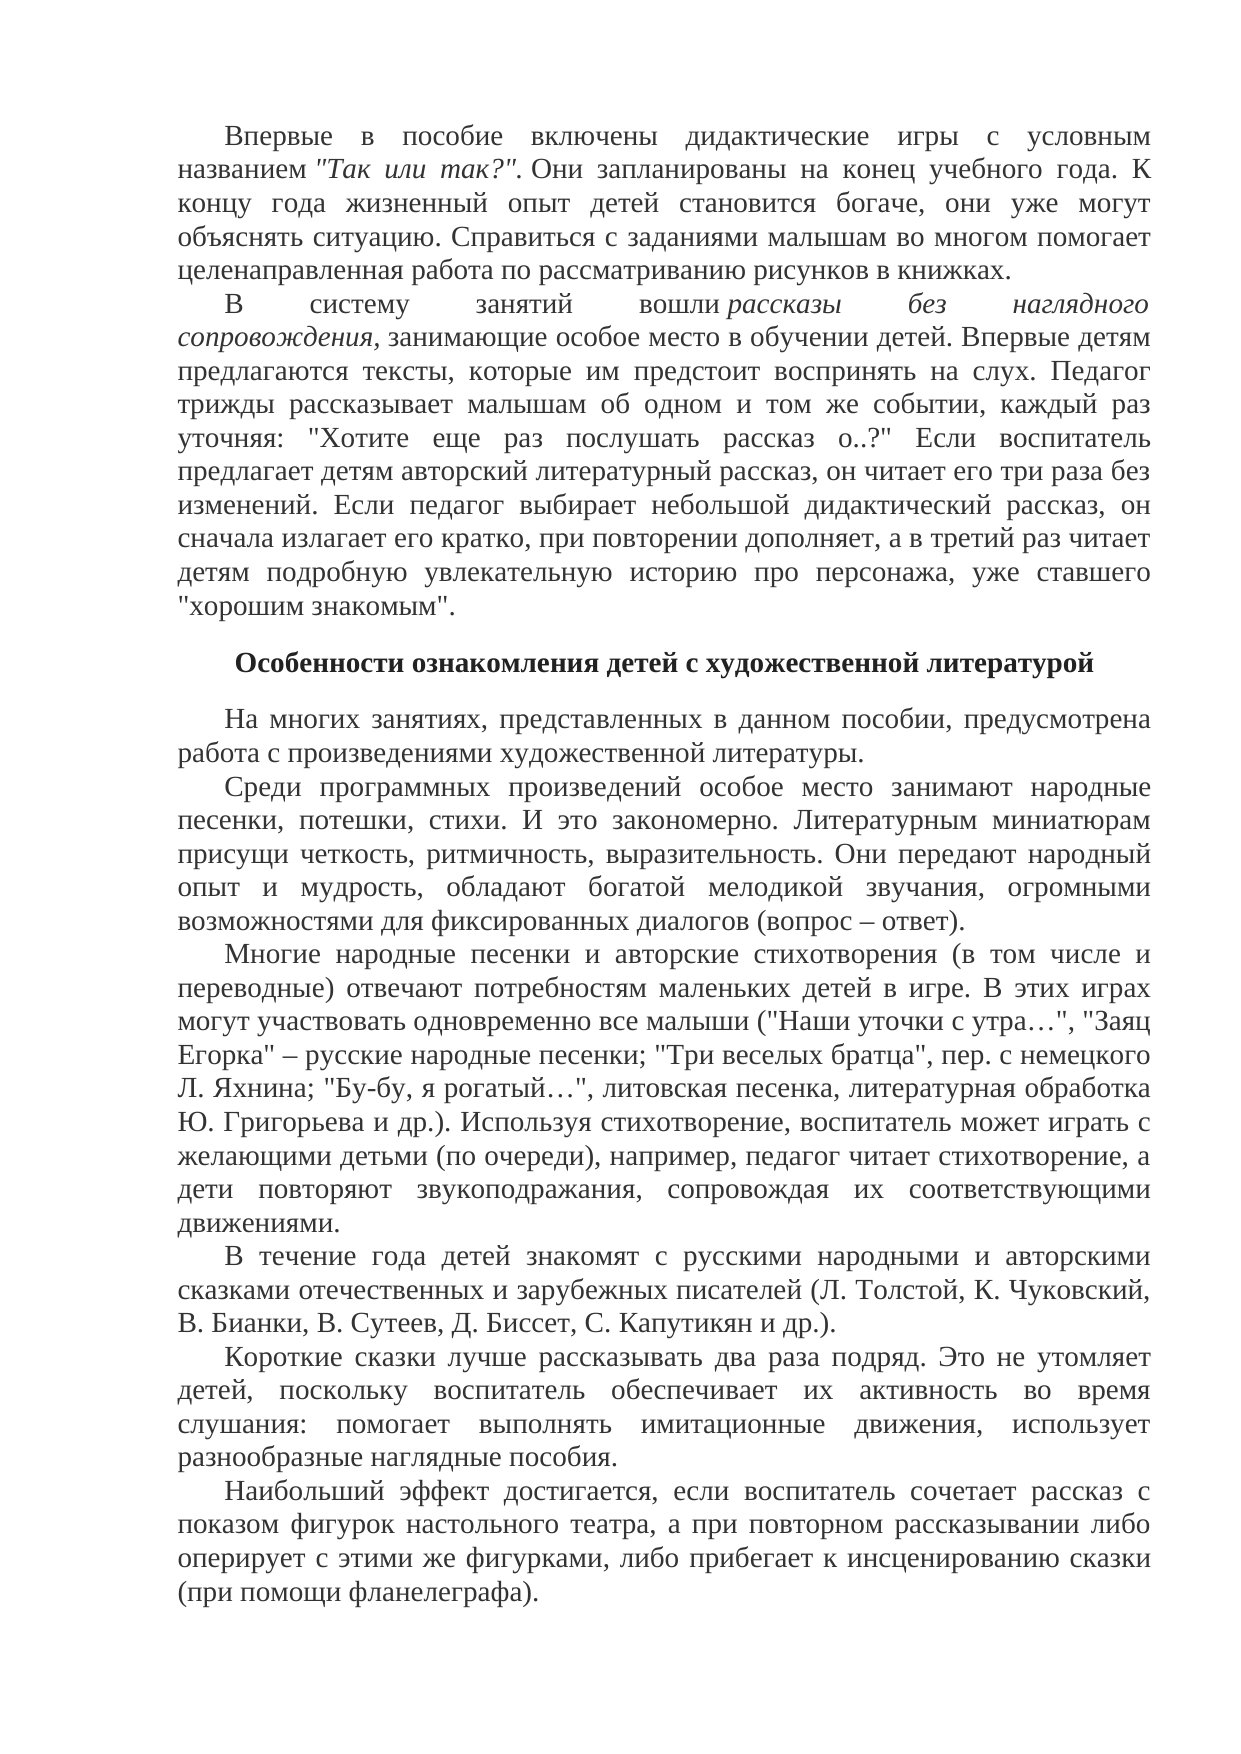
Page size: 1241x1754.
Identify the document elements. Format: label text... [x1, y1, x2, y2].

text Многие народные песенки и авторские стихотворения (в том числе и переводные) отвечают потребностям маленьких детей в игре. В этих играх могут участвовать одновременно все малыши ("Наши уточки с утра…", "Заяц Егорка" – русские народные песенки; "Три веселых братца", пер. с немецкого Л. Яхнина; "Бу-бу, я рогатый…", литовская песенка, литературная обработка Ю. Григорьева и др.). Используя стихотворение, воспитатель может играть с желающими детьми (по очереди), например, педагог читает стихотворение, а дети повторяют звукоподражания, сопровождая их соответствующими движениями. [177, 936, 1152, 1238]
text Короткие сказки лучше рассказывать два раза подряд. Это не утомляет детей, поскольку воспитатель обеспечивает их активность во время слушания: помогает выполнять имитационные движения, использует разнообразные наглядные пособия. [177, 1339, 1152, 1473]
text В течение года детей знакомят с русскими народными и авторскими сказками отечественных и зарубежных писателей (Л. Толстой, К. Чуковский, В. Бианки, В. Сутеев, Д. Биссет, С. Капутикян и др.). [177, 1238, 1152, 1339]
text Наибольший эффект достигается, если воспитатель сочетает рассказ с показом фигурок настольного театра, а при повторном рассказывании либо оперирует с этими же фигурками, либо прибегает к инсценированию сказки (при помощи фланелеграфа). [177, 1473, 1152, 1607]
text На многих занятиях, представленных в данном пособии, предусмотрена работа с произведениями художественной литературы. [177, 702, 1152, 769]
text В систему занятий вошли рассказы без наглядного сопровождения, занимающие особое место в обучении детей. Впервые детям предлагаются тексты, которые им предстоит воспринять на слух. Педагог трижды рассказывает малышам об одном и том же событии, каждый раз уточняя: "Хотите еще раз послушать рассказ о..?" Если воспитатель предлагает детям авторский литературный рассказ, он читает его три раза без изменений. Если педагог выбирает небольшой дидактический рассказ, он сначала излагает его кратко, при повторении дополняет, а в третий раз читает детям подробную увлекательную историю про персонажа, уже ставшего "хорошим знакомым". [177, 286, 1152, 621]
text Особенности ознакомления детей с художественной литературой [201, 645, 1128, 678]
text Впервые в пособие включены дидактические игры с условным названием "Так или так?". Они запланированы на конец учебного года. К концу года жизненный опыт детей становится богаче, они уже могут объяснять ситуацию. Справиться с заданиями малышам во многом помогает целенаправленная работа по рассматриванию рисунков в книжках. [177, 118, 1152, 286]
text Среди программных произведений особое место занимают народные песенки, потешки, стихи. И это закономерно. Литературным миниатюрам присущи четкость, ритмичность, выразительность. Они передают народный опыт и мудрость, обладают богатой мелодикой звучания, огромными возможностями для фиксированных диалогов (вопрос – ответ). [177, 769, 1152, 936]
